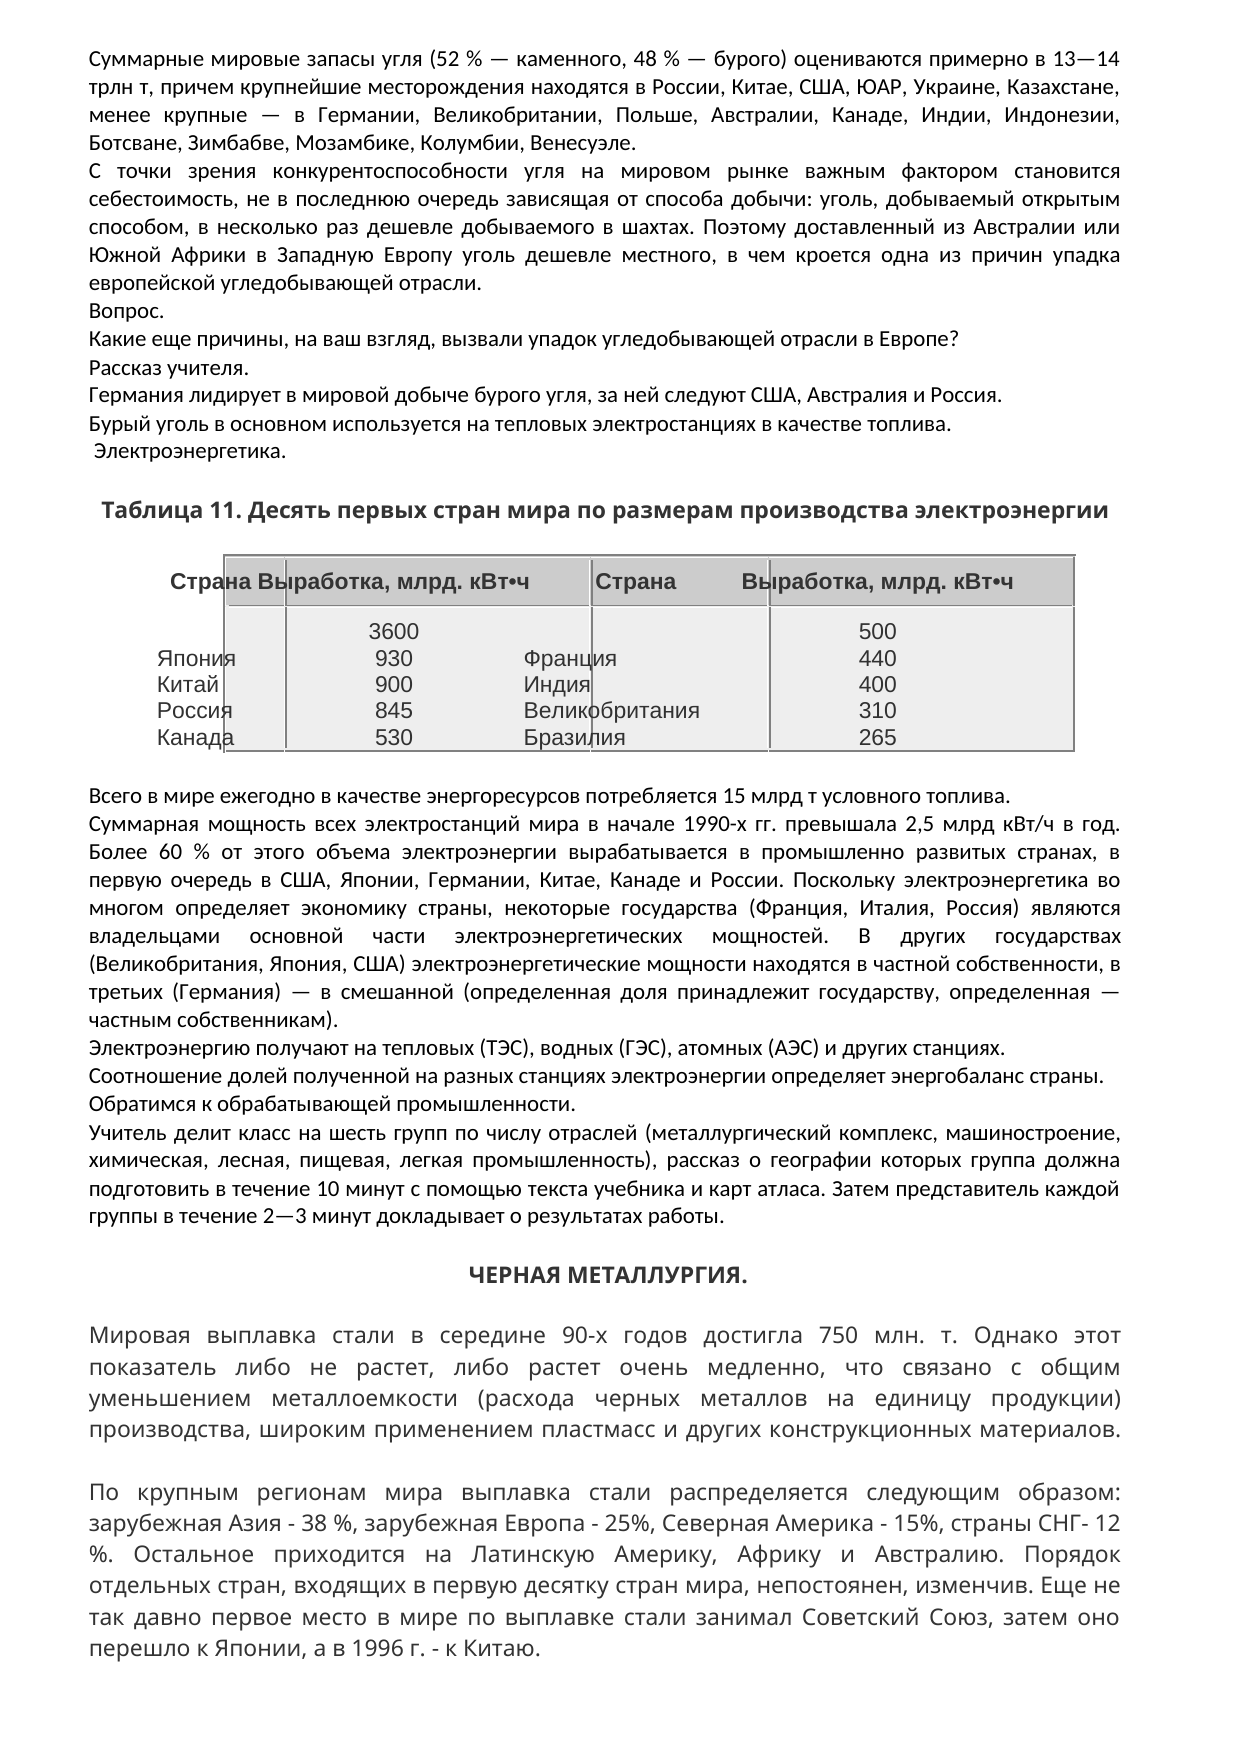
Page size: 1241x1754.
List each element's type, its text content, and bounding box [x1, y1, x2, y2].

text С точки зрения конкурентоспособности угля на мировом рынке важным фактором становится себестоимость, не в последнюю очередь зависящая от способа добычи: уголь, добываемый открытым способом, в несколько раз дешевле добываемого в шахтах. Поэтому доставленный из Австралии или Южной Африки в Западную Европу уголь дешевле местного, в чем кроется одна из причин упадка европейской угледобывающей отрасли. [88, 156, 1122, 297]
text Германия лидирует в мировой добыче бурого угля, за ней следуют США, Австралия и Россия. [88, 381, 1122, 409]
text Соотношение долей полученной на разных станциях электроэнергии определяет энергобаланс страны. [88, 1062, 1122, 1089]
table_cell США Япония Китай Россия Канада [225, 605, 285, 750]
text Всего в мире ежегодно в качестве энергоресурсов потребляется 15 млрд т условного топлива. [88, 781, 1122, 809]
table_cell 3600 930 900 845 530 [285, 608, 591, 750]
text Вопрос. [88, 297, 1122, 324]
table_header Выработка, млрд. кВт•ч [769, 558, 1073, 605]
text Электроэнергию получают на тепловых (ТЭС), водных (ГЭС), атомных (АЭС) и других станциях. [88, 1033, 1122, 1062]
text Таблица 11. Десять первых стран мира по размерам производства электроэнергии [88, 494, 1122, 525]
table_header Выработка, млрд. кВт•ч [285, 556, 591, 605]
text Суммарные мировые запасы угля (52 % — каменного, 48 % — бурого) оцениваются примерно в 13—14 трлн т, причем крупнейшие месторождения находятся в России, Китае, США, ЮАР, Украине, Казахстане, менее крупные — в Германии, Великобритании, Польше, Австралии, Канаде, Индии, Индонезии, Ботсване, Зимбабве, Мозамбике, Колумбии, Венесуэле. [88, 44, 1122, 156]
text Мировая выплавка стали в середине 90-х годов достигла 750 млн. т. Однако этот показатель либо не растет, либо растет очень медленно, что связано с общим уменьшением металлоемкости (расхода черных металлов на единицу продукции) производства, широким применением пластмасс и других конструкционных материалов. По крупным регионам мира выплавка стали распределяется следующим образом: зарубежная Азия - 38 %, зарубежная Европа - 25%, Северная Америка - 15%, страны СНГ- 12 %. Остальное приходится на Латинскую Америку, Африку и Австралию. Порядок отдельных стран, входящих в первую десятку стран мира, непостоянен, изменчив. Еще не так давно первое место в мире по выплавке стали занимал Советский Союз, затем оно перешло к Японии, а в 1996 г. - к Китаю. [88, 1319, 1122, 1663]
text Рассказ учителя. [88, 353, 1122, 381]
table_cell ФРГ Франция Индия Великобритания Бразилия [591, 605, 769, 750]
text Обратимся к обрабатывающей промышленности. [88, 1089, 1122, 1118]
text Какие еще причины, на ваш взгляд, вызвали упадок угледобывающей отрасли в Европе? [88, 324, 1122, 353]
text Суммарная мощность всех электростанций мира в начале 1990-х гг. превышала 2,5 млрд кВт/ч в год. Более 60 % от этого объема электроэнергии вырабатывается в промышленно развитых странах, в первую очередь в США, Японии, Германии, Китае, Канаде и России. Поскольку электроэнергетика во многом определяет экономику страны, некоторые государства (Франция, Италия, Россия) являются владельцами основной части электроэнергетических мощностей. В других государствах (Великобритания, Япония, США) электроэнергетические мощности находятся в частной собственности, в третьих (Германия) — в смешанной (определенная доля принадлежит государству, определенная — частным собственникам). [88, 809, 1122, 1033]
text Электроэнергетика. [88, 437, 1122, 465]
table_header Страна [591, 556, 769, 605]
text Бурый уголь в основном используется на тепловых электростанциях в качестве топлива. [88, 409, 1122, 437]
text ЧЕРНАЯ МЕТАЛЛУРГИЯ. [88, 1259, 1122, 1290]
table_cell 500 440 400 310 265 [769, 605, 1075, 750]
table_header Страна [226, 556, 285, 605]
text Учитель делит класс на шесть групп по числу отраслей (металлургический комплекс, машиностроение, химическая, лесная, пищевая, легкая промышленность), рассказ о географии которых группа должна подготовить в течение 10 минут с помощью текста учебника и карт атласа. Затем представитель каждой группы в течение 2—3 минут докладывает о результатах работы. [88, 1118, 1122, 1230]
